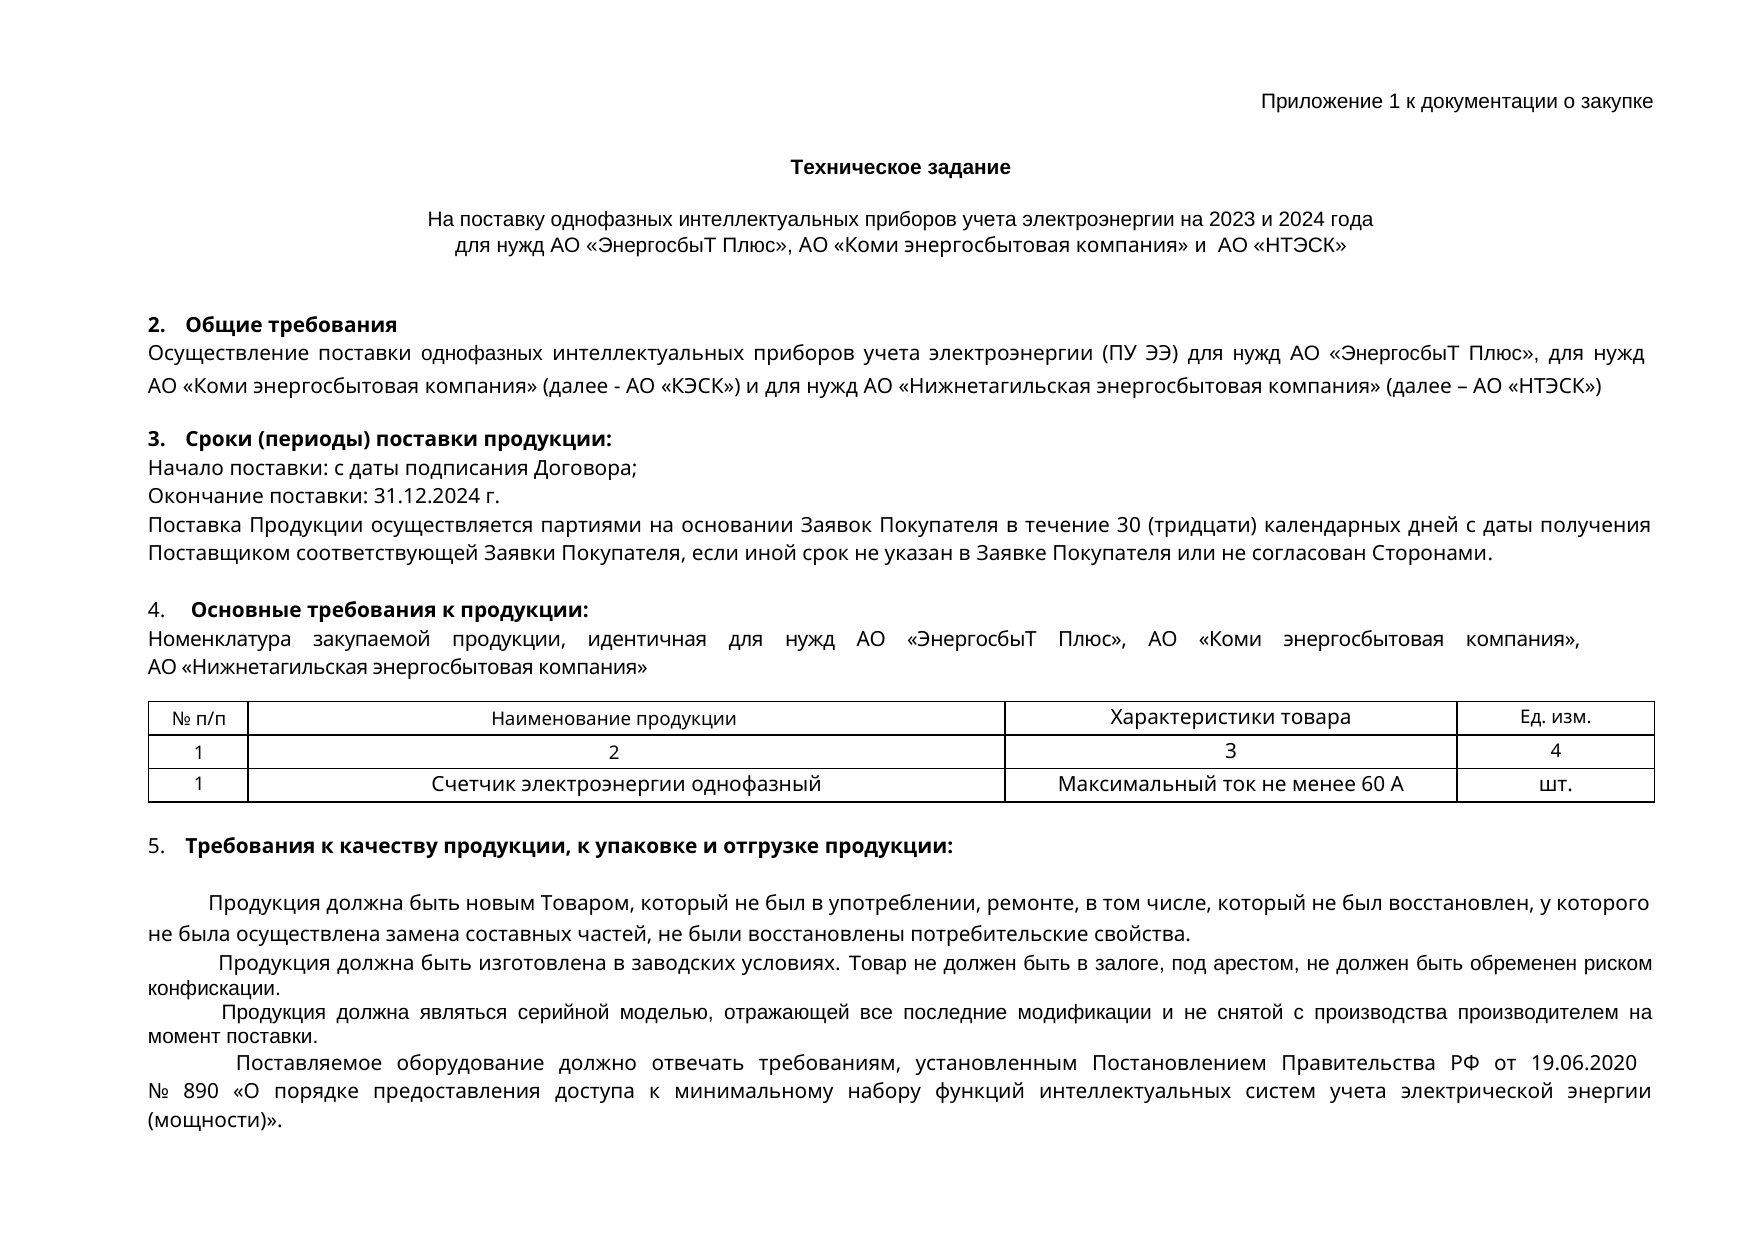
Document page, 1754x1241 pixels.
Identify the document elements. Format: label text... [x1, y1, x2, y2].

text На поставку однофазных интеллектуальных приборов учета электроэнергии на 2023 и 2024 года для нужд АО «ЭнергосбыТ Плюс», АО «Коми энергосбытовая компания» и АО «НТЭСК» [148, 207, 1654, 259]
list Общие требования [148, 310, 1604, 338]
text Продукция должна являться серийной моделью, отражающей все последние модификации и не снятой с производства производителем на момент поставки. [148, 1000, 1654, 1048]
table_cell 2 [249, 736, 1004, 768]
table_header № п/п [149, 702, 247, 734]
text Начало поставки: с даты подписания Договора; [148, 453, 1654, 481]
text Номенклатура закупаемой продукции, идентичная для нужд АО «ЭнергосбыТ Плюс», АО «Коми энергосбытовая компания», АО «Нижнетагильская энергосбытовая компания» [148, 624, 1604, 681]
text Осуществление поставки однофазных интеллектуальных приборов учета электроэнергии (ПУ ЭЭ) для нужд АО «ЭнергосбыТ Плюс», для нужд АО «Коми энергосбытовая компания» (далее - АО «КЭСК») и для нужд АО «Нижнетагильская энергосбытовая компания» (далее – АО «НТЭСК») [148, 338, 1654, 399]
table_cell шт. [1458, 769, 1654, 801]
text Техническое задание [148, 155, 1654, 179]
list Сроки (периоды) поставки продукции: [148, 424, 1604, 453]
table_header Ед. изм. [1458, 702, 1654, 734]
text Окончание поставки: 31.12.2024 г. [148, 481, 1654, 510]
table_cell Счетчик электроэнергии однофазный [249, 769, 1004, 801]
text Поставляемое оборудование должно отвечать требованиям, установленным Постановлением Правительства РФ от 19.06.2020 № 890 «О порядке предоставления доступа к минимальному набору функций интеллектуальных систем учета электрической энергии (мощности)». [148, 1048, 1654, 1133]
table_header Наименование продукции [249, 702, 1004, 734]
table_cell Максимальный ток не менее 60 А [1006, 769, 1456, 801]
table_cell 3 [1006, 736, 1456, 768]
text Продукция должна быть изготовлена в заводских условиях. Товар не должен быть в залоге, под арестом, не должен быть обременен риском конфискации. [148, 948, 1654, 1000]
text Приложение 1 к документации о закупке [148, 89, 1654, 113]
table_header Характеристики товара [1006, 702, 1456, 734]
list Основные требования к продукции: [148, 595, 1604, 624]
table_cell 4 [1458, 736, 1654, 768]
list Требования к качеству продукции, к упаковке и отгрузке продукции: [148, 831, 1654, 860]
text Продукция должна быть новым Товаром, который не был в употреблении, ремонте, в том числе, который не был восстановлен, у которого не была осуществлена замена составных частей, не были восстановлены потребительские свойства. [148, 888, 1654, 948]
table_cell 1 [149, 736, 247, 768]
text Поставка Продукции осуществляется партиями на основании Заявок Покупателя в течение 30 (тридцати) календарных дней с даты получения Поставщиком соответствующей Заявки Покупателя, если иной срок не указан в Заявке Покупателя или не согласован Сторонами. [148, 510, 1654, 567]
table_cell 1 [149, 769, 247, 801]
